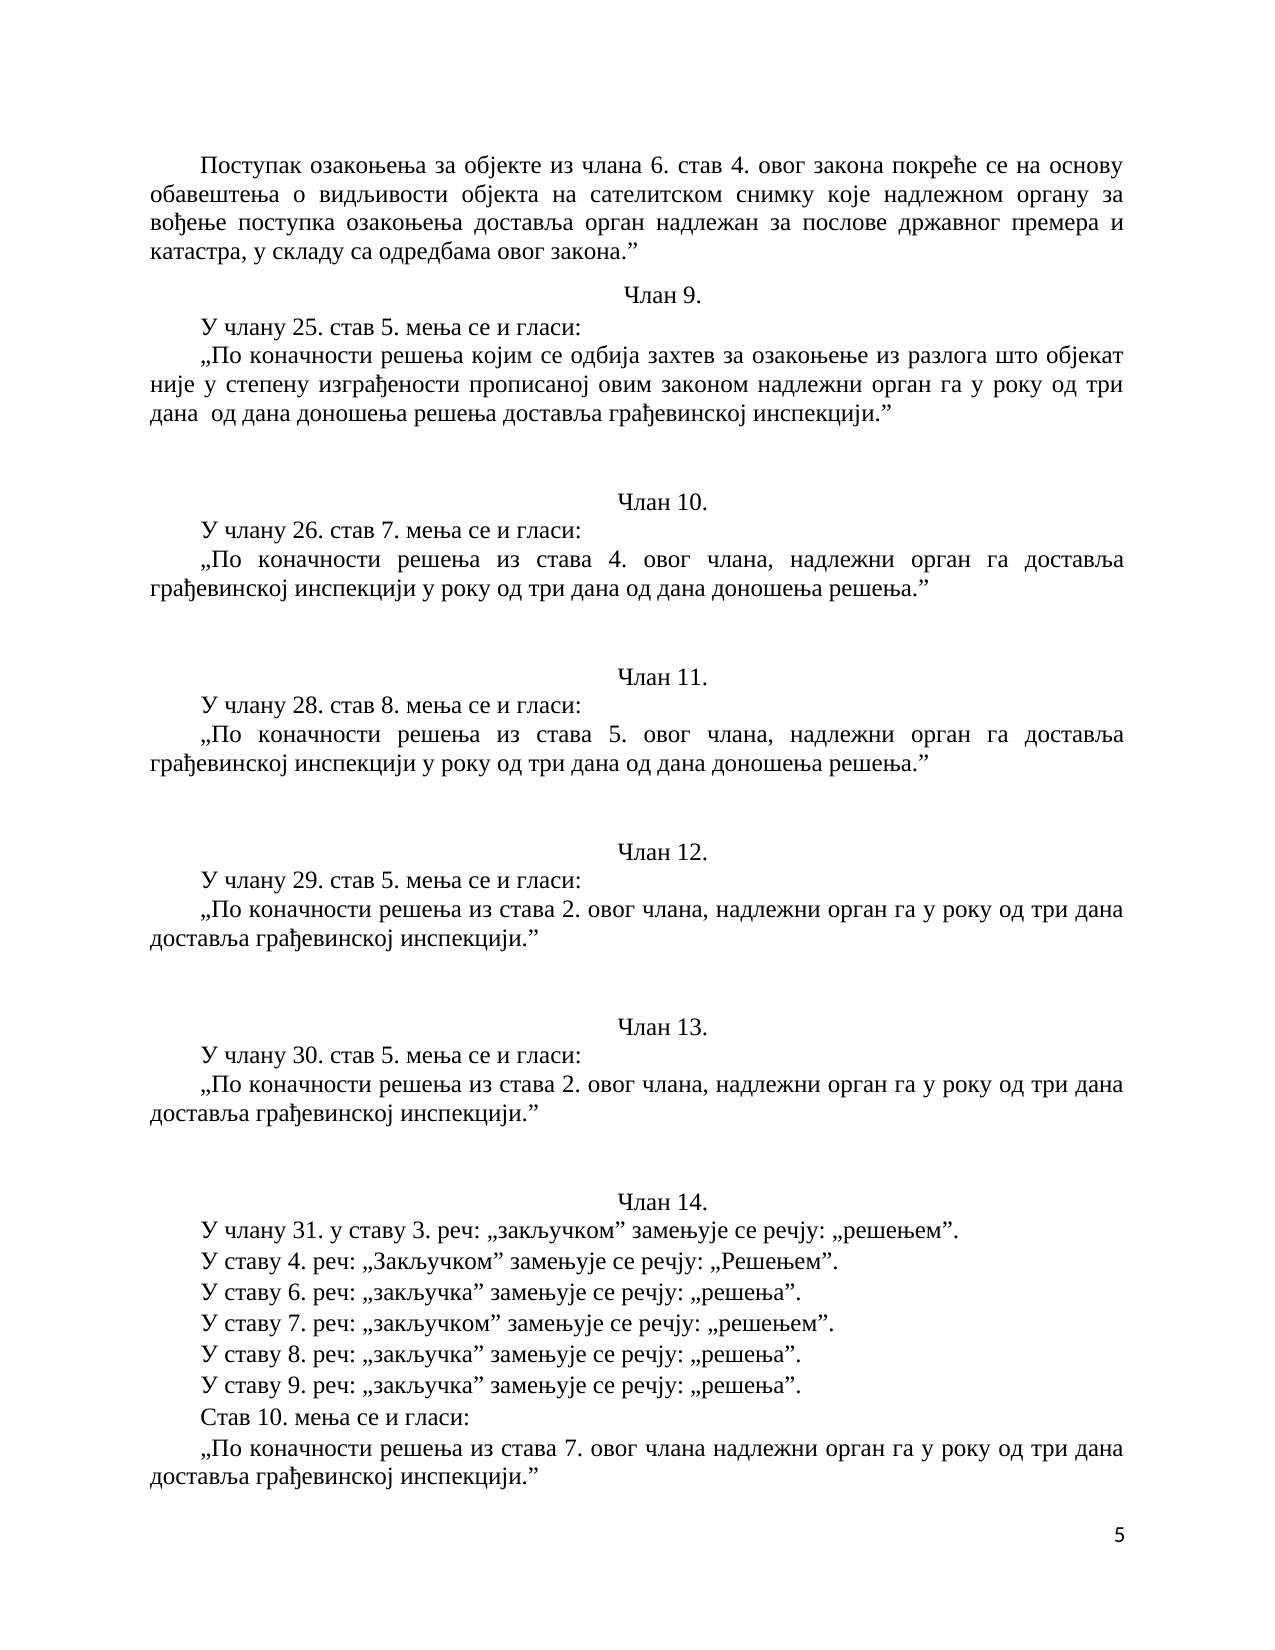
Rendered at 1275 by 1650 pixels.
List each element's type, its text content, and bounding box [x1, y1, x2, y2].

text „По коначности решења из става 2. овог члана, надлежни орган га у року од три дана доставља грађевинској инспекцији.ˮ [150, 894, 1125, 952]
text Члан 11. [150, 662, 1125, 690]
text „По коначности решења из става 7. овог члана надлежни орган га у року од три дана доставља грађевинској инспекцији.ˮ [150, 1433, 1125, 1490]
text У ставу 9. реч: „закључкаˮ замењује се речју: „решењаˮ. [150, 1371, 1125, 1399]
text У члану 29. став 5. мења се и гласи: [150, 865, 1125, 894]
text У ставу 8. реч: „закључкаˮ замењује се речју: „решењаˮ. [150, 1339, 1125, 1368]
text Члан 12. [150, 837, 1125, 865]
text У члану 31. у ставу 3. реч: „закључкомˮ замењује се речју: „решењемˮ. [150, 1215, 1125, 1244]
text У ставу 6. реч: „закључкаˮ замењује се речју: „решењаˮ. [150, 1277, 1125, 1306]
text У ставу 4. реч: „Закључкомˮ замењује се речју: „Решењемˮ. [150, 1246, 1125, 1275]
text У члану 25. став 5. мења се и гласи: [150, 312, 1125, 340]
text У ставу 7. реч: „закључкомˮ замењује се речју: „решењемˮ. [150, 1308, 1125, 1337]
text У члану 30. став 5. мења се и гласи: [150, 1040, 1125, 1069]
text У члану 28. став 8. мења се и гласи: [150, 690, 1125, 719]
text Став 10. мења се и гласи: [150, 1402, 1125, 1430]
text „По коначности решења из става 4. овог члана, надлежни орган га доставља грађевинској инспекцији у року од три дана од дана доношења решења.ˮ [150, 544, 1125, 602]
text Поступак озакоњења за објекте из члана 6. став 4. овог закона покреће се на основу обавештења о видљивости објекта на сателитском снимку које надлежном органу за вођење поступка озакоњења доставља орган надлежан за послове државног премера и катастра, у складу са одредбама овог закона.ˮ [150, 150, 1125, 265]
text „По коначности решења којим се одбија захтев за озакоњење из разлога што објекат није у степену изграђености прописаној овим законом надлежни орган га у року од три дана од дана доношења решења доставља грађевинској инспекцији.ˮ [150, 340, 1125, 427]
text Члан 10. [150, 487, 1125, 515]
text „По коначности решења из става 5. овог члана, надлежни орган га доставља грађевинској инспекцији у року од три дана од дана доношења решења.ˮ [150, 719, 1125, 777]
text „По коначности решења из става 2. овог члана, надлежни орган га у року од три дана доставља грађевинској инспекцији.ˮ [150, 1069, 1125, 1127]
text Члан 14. [150, 1187, 1125, 1215]
text У члану 26. став 7. мења се и гласи: [150, 515, 1125, 544]
text Члан 13. [150, 1012, 1125, 1040]
text Члан 9. [150, 281, 1125, 309]
